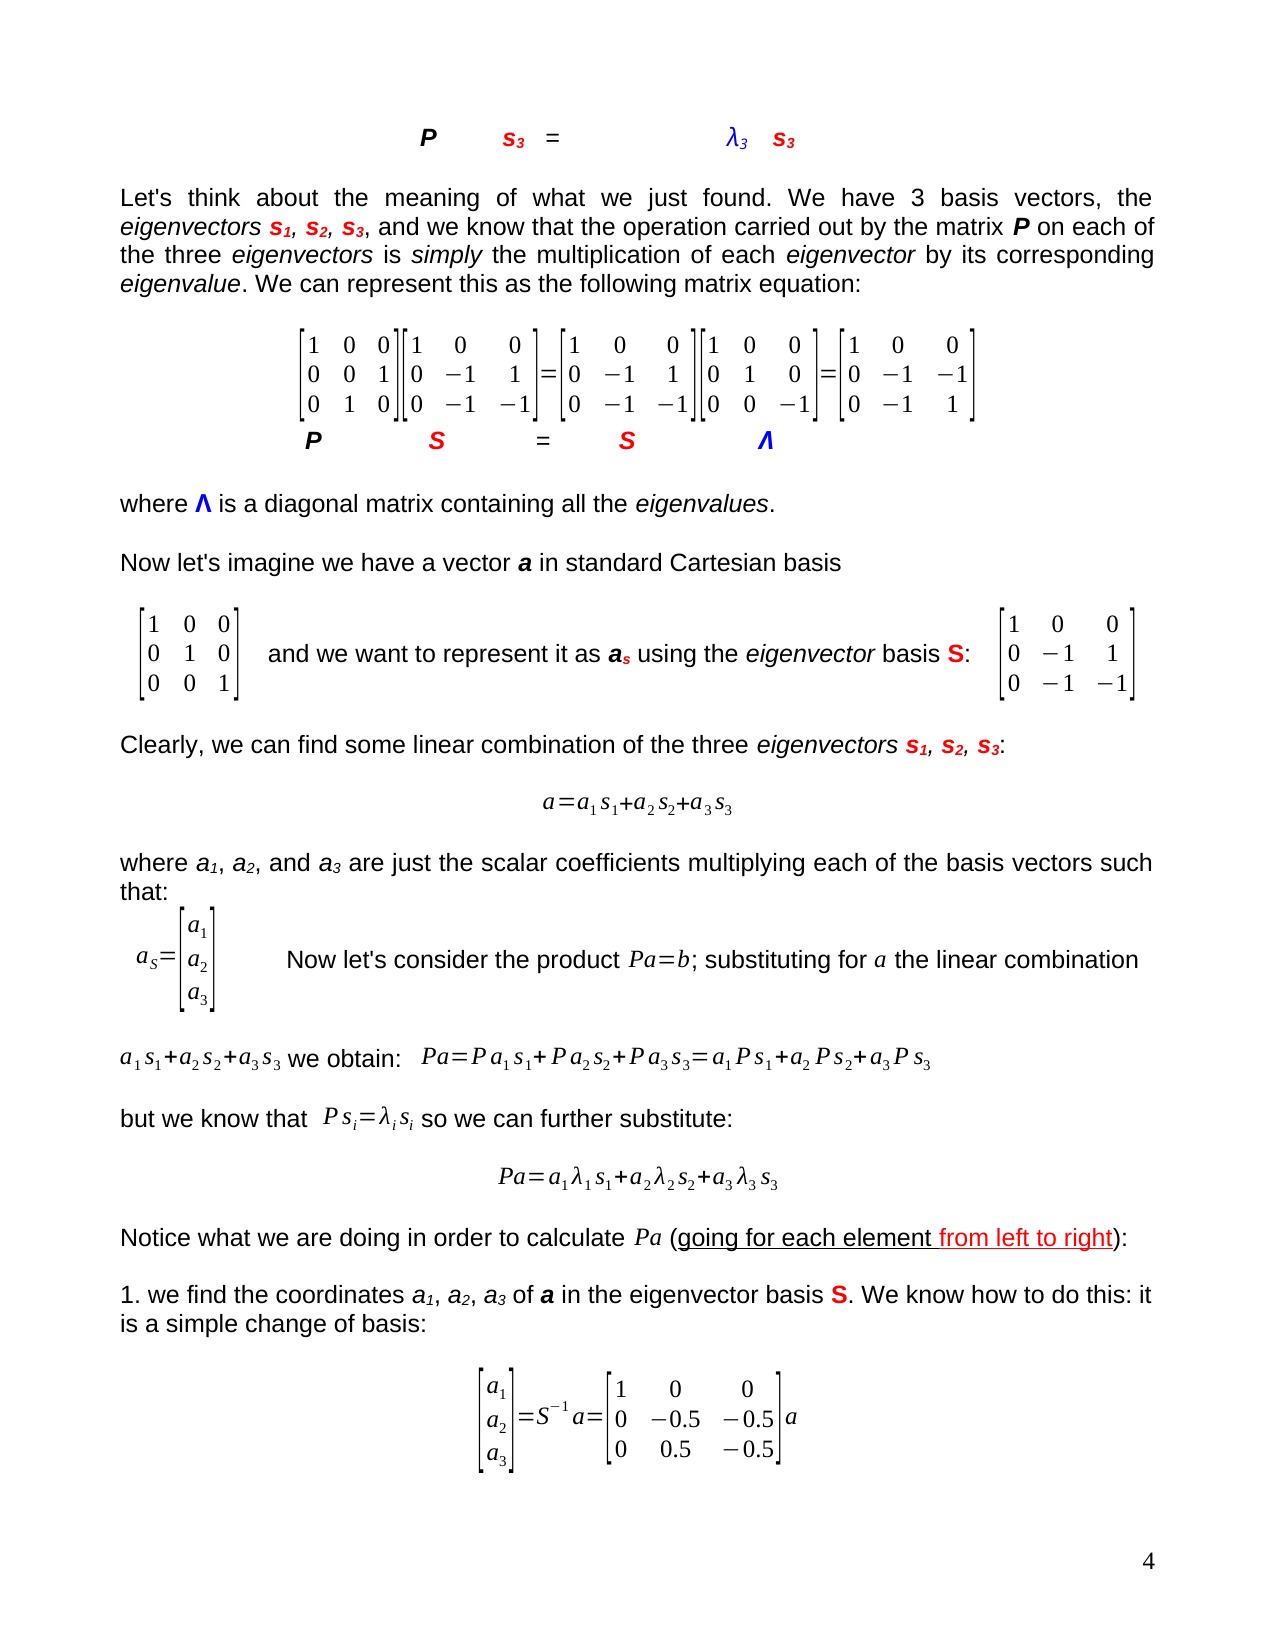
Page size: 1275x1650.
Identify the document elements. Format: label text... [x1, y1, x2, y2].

text we obtain: [120, 1042, 1155, 1074]
text P s3 = λ3 s3 [120, 120, 1155, 154]
text 1. we find the coordinates a1, a2, a3 of a in the eigenvector basis S. We know how to do this: it is a simple change of basis: [120, 1280, 1155, 1338]
text where Λ is a diagonal matrix containing all the eigenvalues. [120, 485, 1155, 519]
text Clearly, we can find some linear combination of the three eigenvectors s1, s2, s3: [120, 730, 1155, 759]
text and we want to represent it as as using the eigenvector basis S: [120, 606, 1155, 701]
text Notice what we are doing in order to calculate (going for each element from left to right): [120, 1223, 1155, 1251]
text P S = S Λ [120, 422, 1155, 456]
text ++ [120, 788, 1155, 819]
text Now let's consider the product ; substituting for the linear combination [120, 905, 1155, 1013]
text but we know that so we can further substitute: [120, 1102, 1155, 1134]
text Let's think about the meaning of what we just found. We have 3 basis vectors, the eigenvectors s1, s2, s3, and we know that the operation carried out by the matrix P on each of the three eigenvectors is simply the multiplication of each eigenvector by its corresponding eigenvalue. We can represent this as the following matrix equation: [120, 183, 1155, 298]
text Now let's imagine we have a vector a in standard Cartesian basis [120, 548, 1155, 577]
text where a1, a2, and a3 are just the scalar coefficients multiplying each of the basis vectors such that: [120, 848, 1155, 905]
